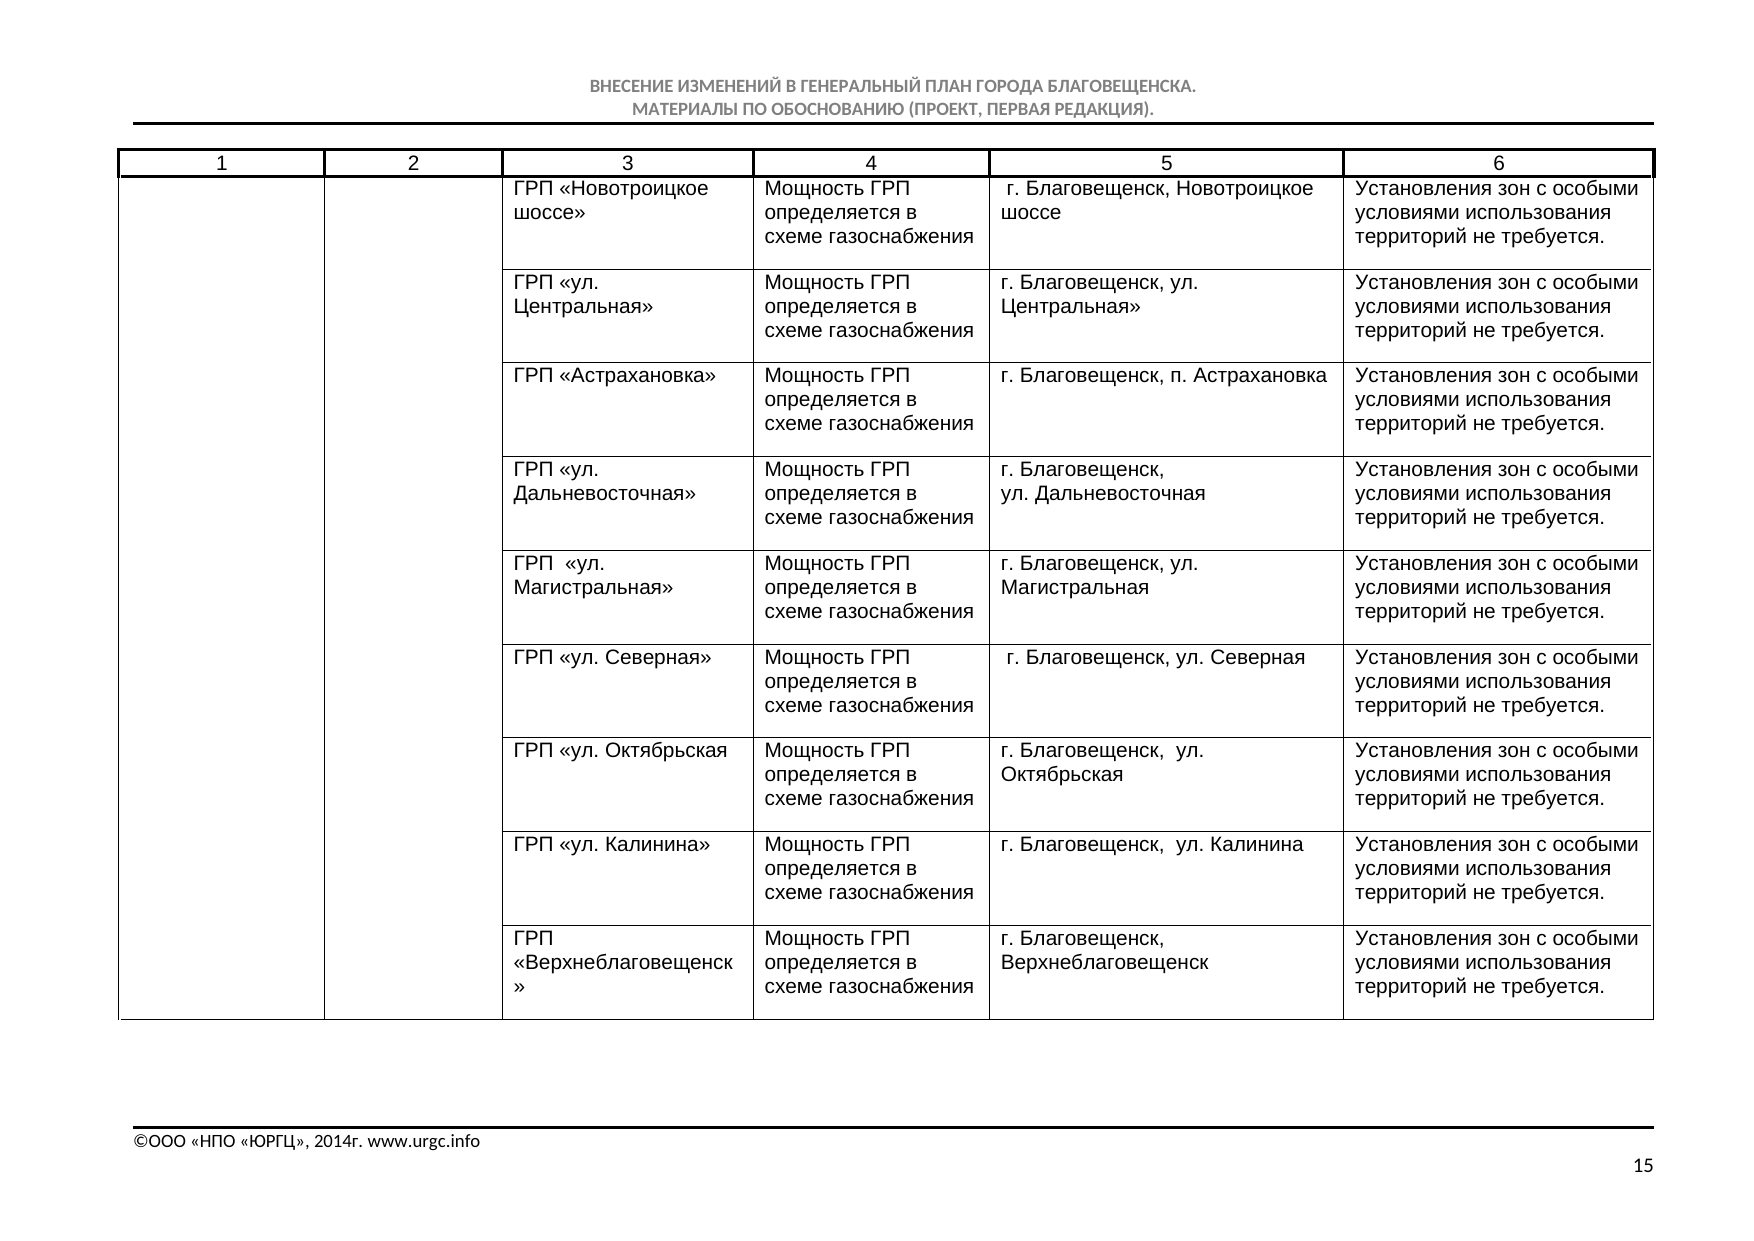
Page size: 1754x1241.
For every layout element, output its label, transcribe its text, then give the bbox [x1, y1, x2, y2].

table_cell Установления зон с особыми условиями использования территорий не требуется. [1344, 269, 1653, 362]
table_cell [754, 178, 989, 268]
table_cell ГРП «Новотроицкое шоссе» [503, 178, 753, 268]
table_cell Мощность ГРП определяется в схеме газоснабжения [754, 645, 989, 737]
table_cell Установления зон с особыми условиями использования территорий не требуется. [1344, 550, 1653, 643]
table_cell Установления зон с особыми условиями использования территорий не требуется. [1344, 456, 1653, 550]
table_cell Мощность ГРП определяется в схеме газоснабжения [754, 270, 989, 362]
table_cell ГРП «Астрахановка» [503, 363, 753, 456]
table_header 3 [504, 151, 752, 175]
table_cell Мощность ГРП определяется в схеме газоснабжения [754, 738, 989, 831]
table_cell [754, 926, 989, 1018]
table_cell ГРП «ул. Калинина» [503, 832, 753, 925]
table_cell ГРП «ул. Магистральная» [503, 551, 753, 643]
table_cell ГРП «ул. Центральная» [503, 270, 753, 362]
table_cell Установления зон с особыми условиями использования территорий не требуется. [1344, 362, 1653, 456]
table_cell Мощность ГРП определяется в схеме газоснабжения [754, 832, 989, 925]
table_cell г. Благовещенск, ул. Калинина [990, 832, 1343, 925]
table_cell г. Благовещенск, ул. Магистральная [990, 551, 1343, 643]
table_header 4 [755, 151, 988, 175]
table_cell Установления зон с особыми условиями использования территорий не требуется. [1344, 831, 1653, 925]
table_header 2 [326, 151, 501, 175]
table_header 6 [1345, 151, 1652, 175]
table_header 5 [991, 151, 1342, 175]
table_cell Мощность ГРП определяется в схеме газоснабжения [754, 363, 989, 456]
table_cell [1344, 925, 1653, 1018]
table_cell г. Благовещенск, ул. Дальневосточная [990, 457, 1343, 550]
table_cell г. Благовещенск, Новотроицкое шоссе [990, 178, 1343, 268]
table_header 1 [120, 151, 323, 175]
table_cell Установления зон с особыми условиями использования территорий не требуется. [1344, 644, 1653, 737]
table_cell Мощность ГРП определяется в схеме газоснабжения [754, 551, 989, 643]
table_cell г. Благовещенск, ул. Северная [990, 645, 1343, 737]
table_cell ГРП «ул. Северная» [503, 645, 753, 737]
table_cell Установления зон с особыми условиями использования территорий не требуется. [1344, 737, 1653, 831]
table_cell ГРП «Верхнеблаговещенск» [503, 926, 753, 1018]
table_cell г. Благовещенск, Верхнеблаговещенск [990, 926, 1343, 1018]
table_cell г. Благовещенск, ул. Октябрьская [990, 738, 1343, 831]
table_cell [1344, 175, 1653, 268]
table_cell ГРП «ул. Дальневосточная» [503, 457, 753, 550]
table_cell г. Благовещенск, п. Астрахановка [990, 363, 1343, 456]
table_cell г. Благовещенск, ул. Центральная» [990, 270, 1343, 362]
table_cell Мощность ГРП определяется в схеме газоснабжения [754, 457, 989, 550]
table_cell ГРП «ул. Октябрьская [503, 738, 753, 831]
